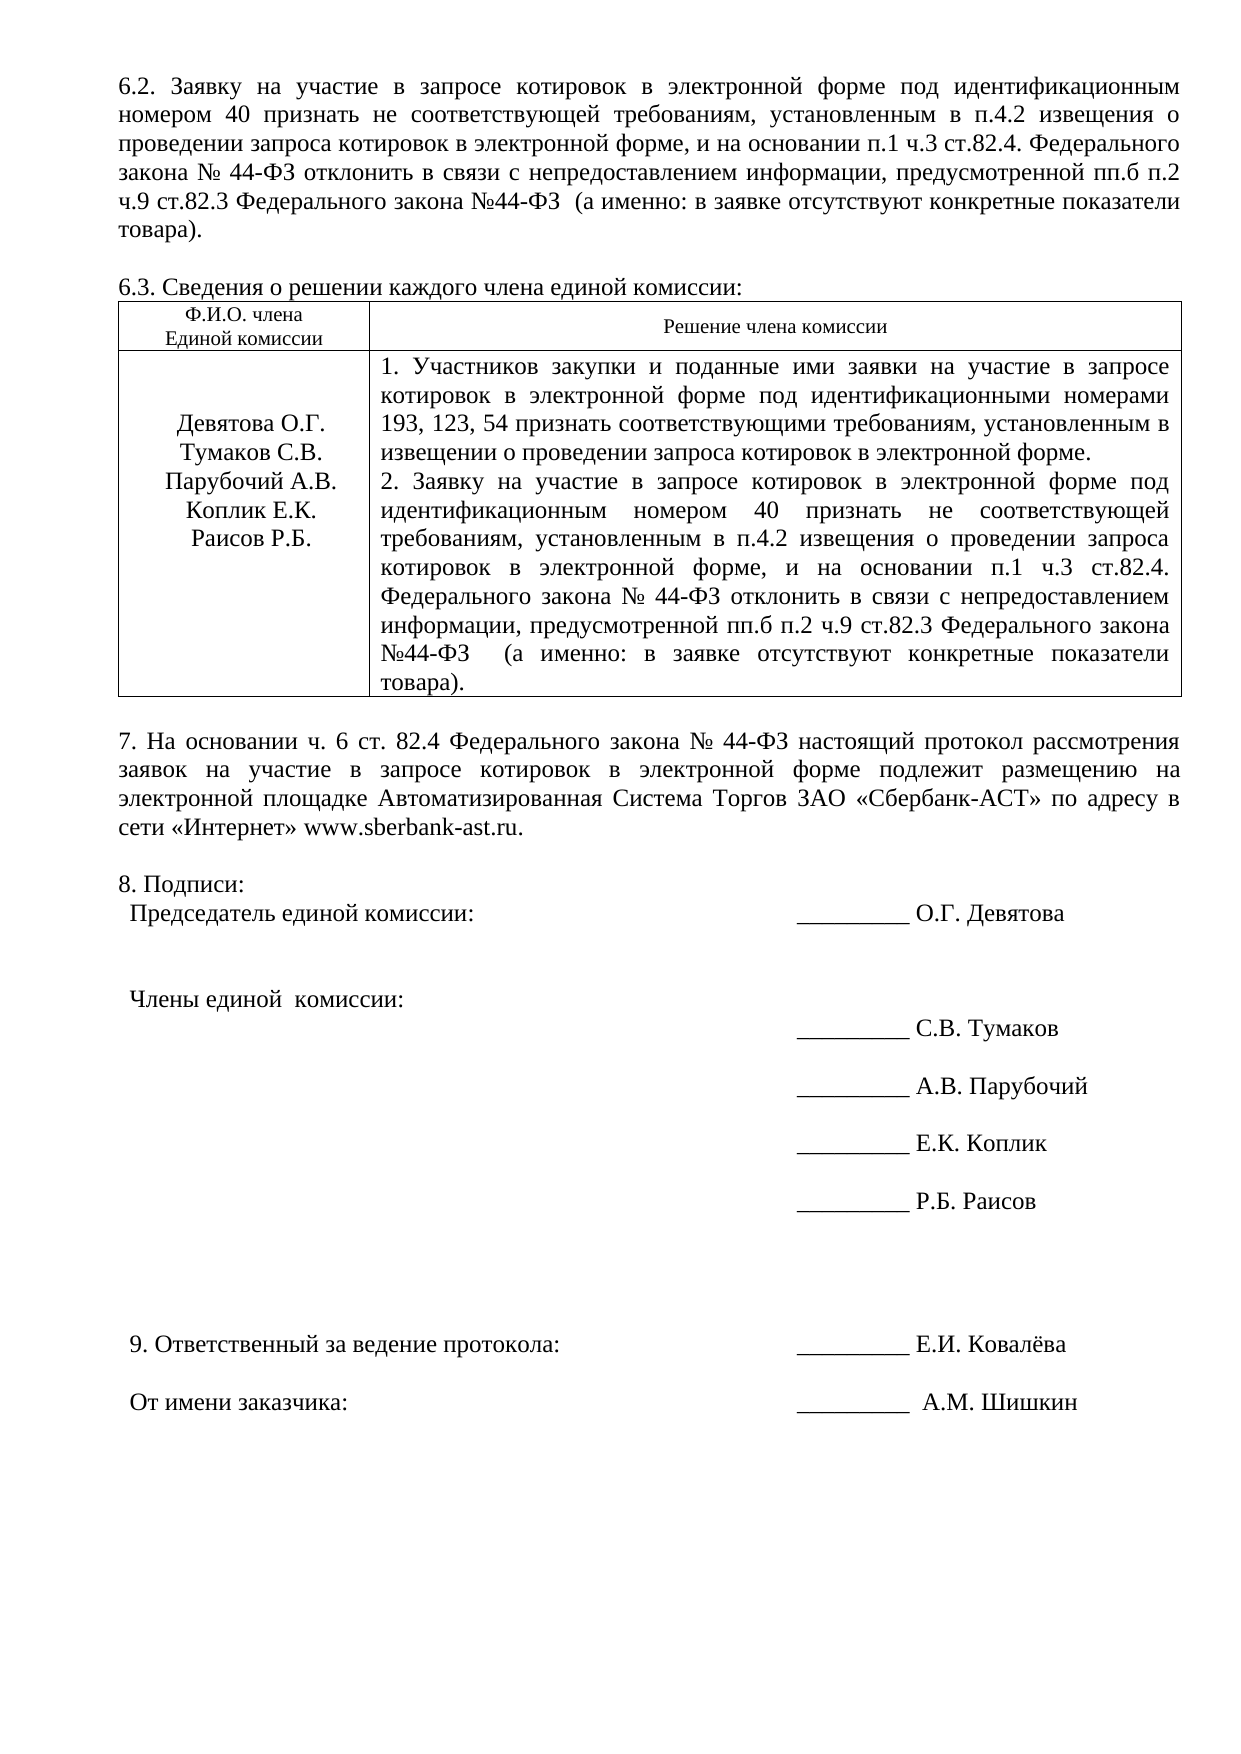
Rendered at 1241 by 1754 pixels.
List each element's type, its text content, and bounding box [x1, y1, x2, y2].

table_cell Члены единой комиссии: [118, 985, 786, 1214]
table_cell 9. Ответственный за ведение протокола: [118, 1215, 786, 1358]
text 7. На основании ч. 6 ст. 82.4 Федерального закона № 44-ФЗ настоящий протокол рассмотрения заявок на участие в запросе котировок в электронной форме подлежит размещению на электронной площадке Автоматизированная Система Торгов ЗАО «Сбербанк-АСТ» по адресу в сети «Интернет» www.sberbank-ast.ru. [118, 726, 1181, 841]
table_cell От имени заказчика: [118, 1358, 786, 1444]
table_header Ф.И.О. члена Единой комиссии [119, 302, 369, 350]
table_header Решение члена комиссии [370, 302, 1181, 350]
text 6.2. Заявку на участие в запросе котировок в электронной форме под идентификационным номером 40 признать не соответствующей требованиям, установленным в п.4.2 извещения о проведении запроса котировок в электронной форме, и на основании п.1 ч.3 ст.82.4. Федерального закона № 44-ФЗ отклонить в связи с непредоставлением информации, предусмотренной пп.б п.2 ч.9 ст.82.3 Федерального закона №44-ФЗ (а именно: в заявке отсутствуют конкретные показатели товара). [118, 71, 1181, 243]
table_cell Девятова О.Г. Тумаков С.В. Парубочий А.В. Коплик Е.К. Раисов Р.Б. [119, 351, 369, 696]
text 8. Подписи: [118, 869, 1181, 898]
table_cell _________ А.М. Шишкин [786, 1358, 1174, 1444]
table_header Председатель единой комиссии: [118, 898, 786, 984]
table_cell 1. Участников закупки и поданные ими заявки на участие в запросе котировок в электронной форме под идентификационными номерами 193, 123, 54 признать соответствующими требованиям, установленным в извещении о проведении запроса котировок в электронной форме. 2. Заявку на участие в запросе котировок в электронной форме под идентификационным номером 40 признать не соответствующей требованиям, установленным в п.4.2 извещения о проведении запроса котировок в электронной форме, и на основании п.1 ч.3 ст.82.4. Федерального закона № 44-ФЗ отклонить в связи с непредоставлением информации, предусмотренной пп.б п.2 ч.9 ст.82.3 Федерального закона №44-ФЗ (а именно: в заявке отсутствуют конкретные показатели товара). [370, 351, 1181, 696]
table_cell _________ Е.И. Ковалёва [786, 1215, 1174, 1358]
text 6.3. Сведения о решении каждого члена единой комиссии: [118, 272, 1181, 301]
table_cell _________ С.В. Тумаков _________ А.В. Парубочий _________ Е.К. Коплик _________ Р.Б. Раисов [786, 985, 1174, 1214]
table_header _________ О.Г. Девятова [786, 898, 1174, 984]
